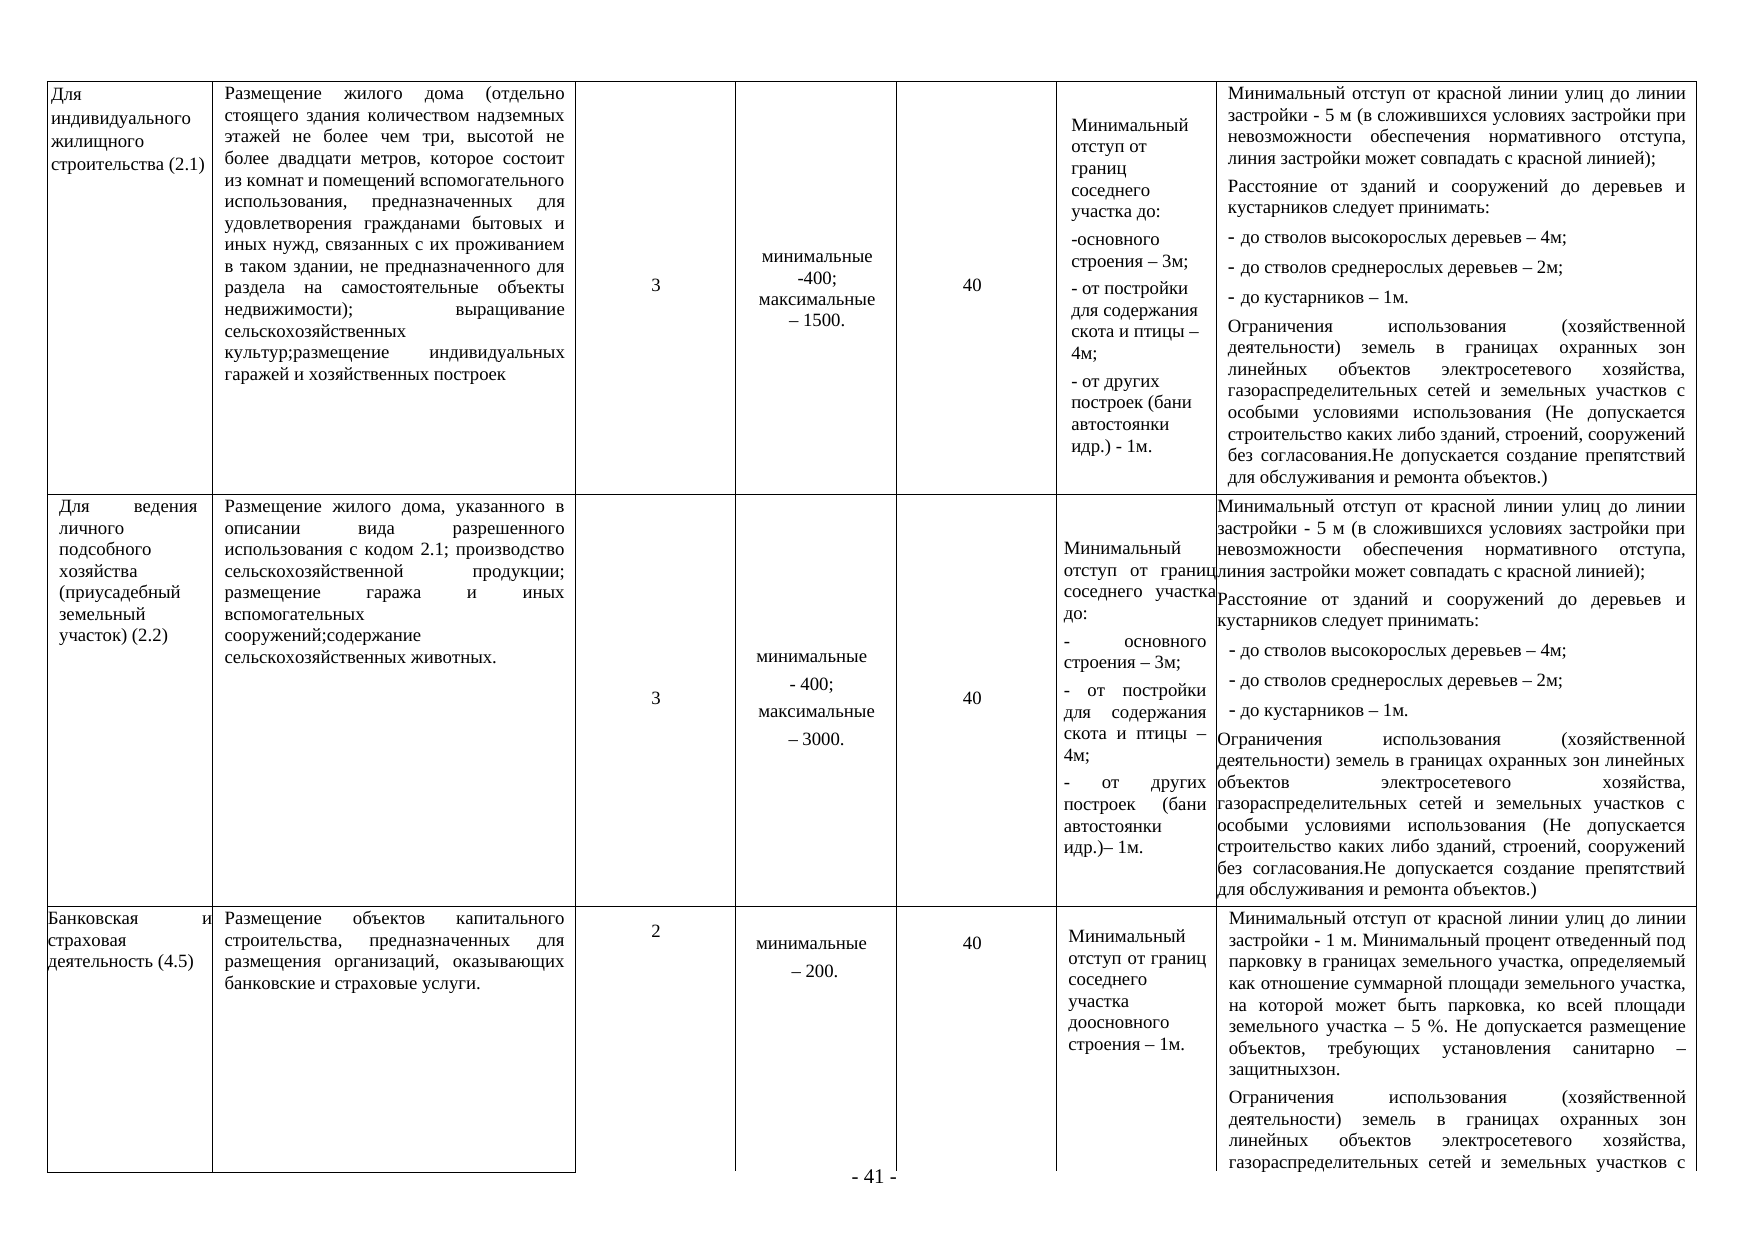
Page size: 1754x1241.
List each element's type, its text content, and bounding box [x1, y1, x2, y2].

table_cell Минимальный отступ от границ соседнего участка до: -основного строения – 3м; - от постройки для содержания скота и птицы – 4м; - от других построек (бани автостоянки идр.) - 1м. [1057, 82, 1216, 494]
table_cell Минимальный отступ от границ соседнего участка до: - основного строения – 3м; - от постройки для содержания скота и птицы – 4м; - от других построек (бани автостоянки идр.)– 1м. [1057, 495, 1216, 906]
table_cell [48, 907, 212, 1172]
table_cell 3 [576, 495, 735, 906]
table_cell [1056, 907, 1217, 1172]
table_cell 40 [897, 495, 1056, 906]
table_cell Минимальный отступ от красной линии улиц до линии застройки - 5 м (в сложившихся условиях застройки при невозможности обеспечения нормативного отступа, линия застройки может совпадать с красной линией); Расстояние от зданий и сооружений до деревьев и кустарников следует принимать: до стволов высокорослых деревьев – 4м; до стволов среднерослых деревьев – 2м; до кустарников – 1м. Ограничения использования (хозяйственной деятельности) земель в границах охранных зон линейных объектов электросетевого хозяйства, газораспределительных сетей и земельных участков с особыми условиями использования (Не допускается строительство каких либо зданий, строений, сооружений без согласования.Не допускается создание препятствий для обслуживания и ремонта объектов.) [1217, 82, 1696, 494]
table_cell 2 [576, 907, 736, 1172]
table_cell Минимальный отступ от красной линии улиц до линии застройки - 5 м (в сложившихся условиях застройки при невозможности обеспечения нормативного отступа, линия застройки может совпадать с красной линией); Расстояние от зданий и сооружений до деревьев и кустарников следует принимать: до стволов высокорослых деревьев – 4м; до стволов среднерослых деревьев – 2м; до кустарников – 1м. Ограничения использования (хозяйственной деятельности) земель в границах охранных зон линейных объектов электросетевого хозяйства, газораспределительных сетей и земельных участков с особыми условиями использования (Не допускается строительство каких либо зданий, строений, сооружений без согласования.Не допускается создание препятствий для обслуживания и ремонта объектов.) [1217, 495, 1696, 906]
table_cell 3 [576, 82, 735, 494]
table_cell Для индивидуального жилищного строительства (2.1) [48, 82, 212, 494]
table_cell минимальные – 200. [736, 907, 896, 1172]
table_cell минимальные -400; максимальные – 1500. [736, 82, 896, 494]
table_cell Размещение жилого дома (отдельно стоящего здания количеством надземных этажей не более чем три, высотой не более двадцати метров, которое состоит из комнат и помещений вспомогательного использования, предназначенных для удовлетворения гражданами бытовых и иных нужд, связанных с их проживанием в таком здании, не предназначенного для раздела на самостоятельные объекты недвижимости); выращивание сельскохозяйственных культур;размещение индивидуальных гаражей и хозяйственных построек [213, 82, 575, 494]
table_cell Для ведения личного подсобного хозяйства (приусадебный земельный участок) (2.2) [48, 495, 212, 906]
table_cell 40 [897, 82, 1056, 494]
table_cell 40 [896, 907, 1056, 1172]
table_cell минимальные - 400; максимальные – 3000. [736, 495, 896, 906]
table_cell Размещение жилого дома, указанного в описании вида разрешенного использования с кодом 2.1; производство сельскохозяйственной продукции; размещение гаража и иных вспомогательных сооружений;содержание сельскохозяйственных животных. [213, 495, 575, 906]
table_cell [1217, 907, 1697, 1172]
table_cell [213, 907, 575, 1172]
